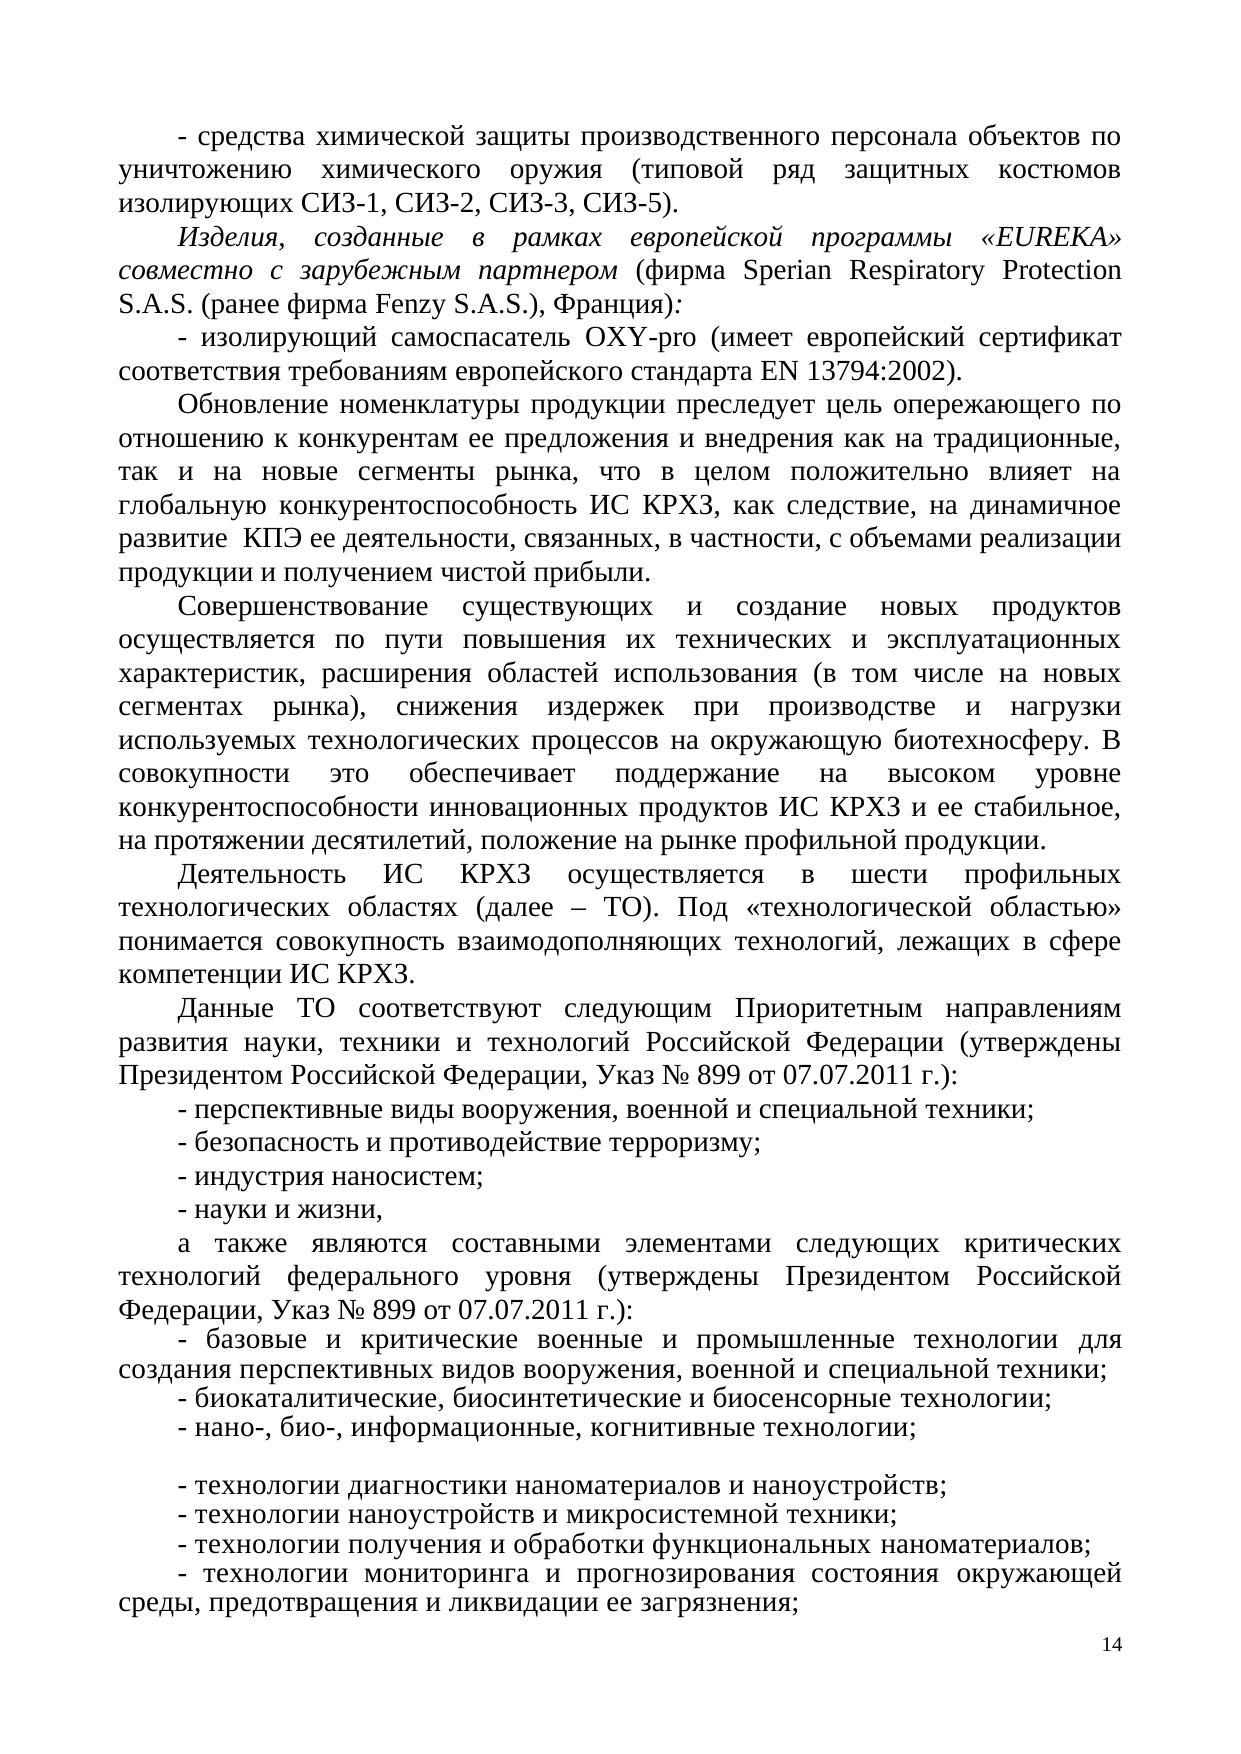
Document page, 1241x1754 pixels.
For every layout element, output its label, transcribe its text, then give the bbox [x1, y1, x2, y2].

text - технологии наноустройств и микросистемной техники; [118, 1501, 1122, 1530]
text - технологии получения и обработки функциональных наноматериалов; [118, 1530, 1122, 1559]
text - индустрия наносистем; [118, 1158, 1122, 1191]
text - базовые и критические военные и промышленные технологии для создания перспективных видов вооружения, военной и специальной техники; [118, 1326, 1122, 1384]
text Данные ТО соответствуют следующим Приоритетным направлениям развития науки, техники и технологий Российской Федерации (утверждены Президентом Российской Федерации, Указ № 899 от 07.07.2011 г.): [118, 990, 1122, 1091]
text - биокаталитические, биосинтетические и биосенсорные технологии; [118, 1384, 1122, 1413]
text - перспективные виды вооружения, военной и специальной техники; [118, 1091, 1122, 1124]
text Совершенствование существующих и создание новых продуктов осуществляется по пути повышения их технических и эксплуатационных характеристик, расширения областей использования (в том числе на новых сегментах рынка), снижения издержек при производстве и нагрузки используемых технологических процессов на окружающую биотехносферу. В совокупности это обеспечивает поддержание на высоком уровне конкурентоспособности инновационных продуктов ИС КРХЗ и ее стабильное, на протяжении десятилетий, положение на рынке профильной продукции. [118, 588, 1122, 856]
text - средства химической защиты производственного персонала объектов по уничтожению химического оружия (типовой ряд защитных костюмов изолирующих СИЗ-1, СИЗ-2, СИЗ-3, СИЗ-5). [118, 118, 1122, 219]
text - технологии мониторинга и прогнозирования состояния окружающей среды, предотвращения и ликвидации ее загрязнения; [118, 1559, 1122, 1617]
text - нано-, био-, информационные, когнитивные технологии; [118, 1413, 1122, 1442]
text - технологии диагностики наноматериалов и наноустройств; [118, 1471, 1122, 1501]
text - науки и жизни, [118, 1191, 1122, 1225]
text - безопасность и противодействие терроризму; [118, 1124, 1122, 1158]
text Деятельность ИС КРХЗ осуществляется в шести профильных технологических областях (далее – ТО). Под «технологической областью» понимается совокупность взаимодополняющих технологий, лежащих в сфере компетенции ИС КРХЗ. [118, 856, 1122, 990]
text Изделия, созданные в рамках европейской программы «EUREKA» совместно с зарубежным партнером (фирма Sperian Respiratory Protection S.A.S. (ранее фирма Fenzy S.A.S.), Франция): [118, 219, 1122, 319]
text - изолирующий самоспасатель OXY-pro (имеет европейский сертификат соответствия требованиям европейского стандарта EN 13794:2002). [118, 319, 1122, 386]
text а также являются составными элементами следующих критических технологий федерального уровня (утверждены Президентом Российской Федерации, Указ № 899 от 07.07.2011 г.): [118, 1225, 1122, 1326]
text Обновление номенклатуры продукции преследует цель опережающего по отношению к конкурентам ее предложения и внедрения как на традиционные, так и на новые сегменты рынка, что в целом положительно влияет на глобальную конкурентоспособность ИС КРХЗ, как следствие, на динамичное развитие КПЭ ее деятельности, связанных, в частности, с объемами реализации продукции и получением чистой прибыли. [118, 386, 1122, 588]
